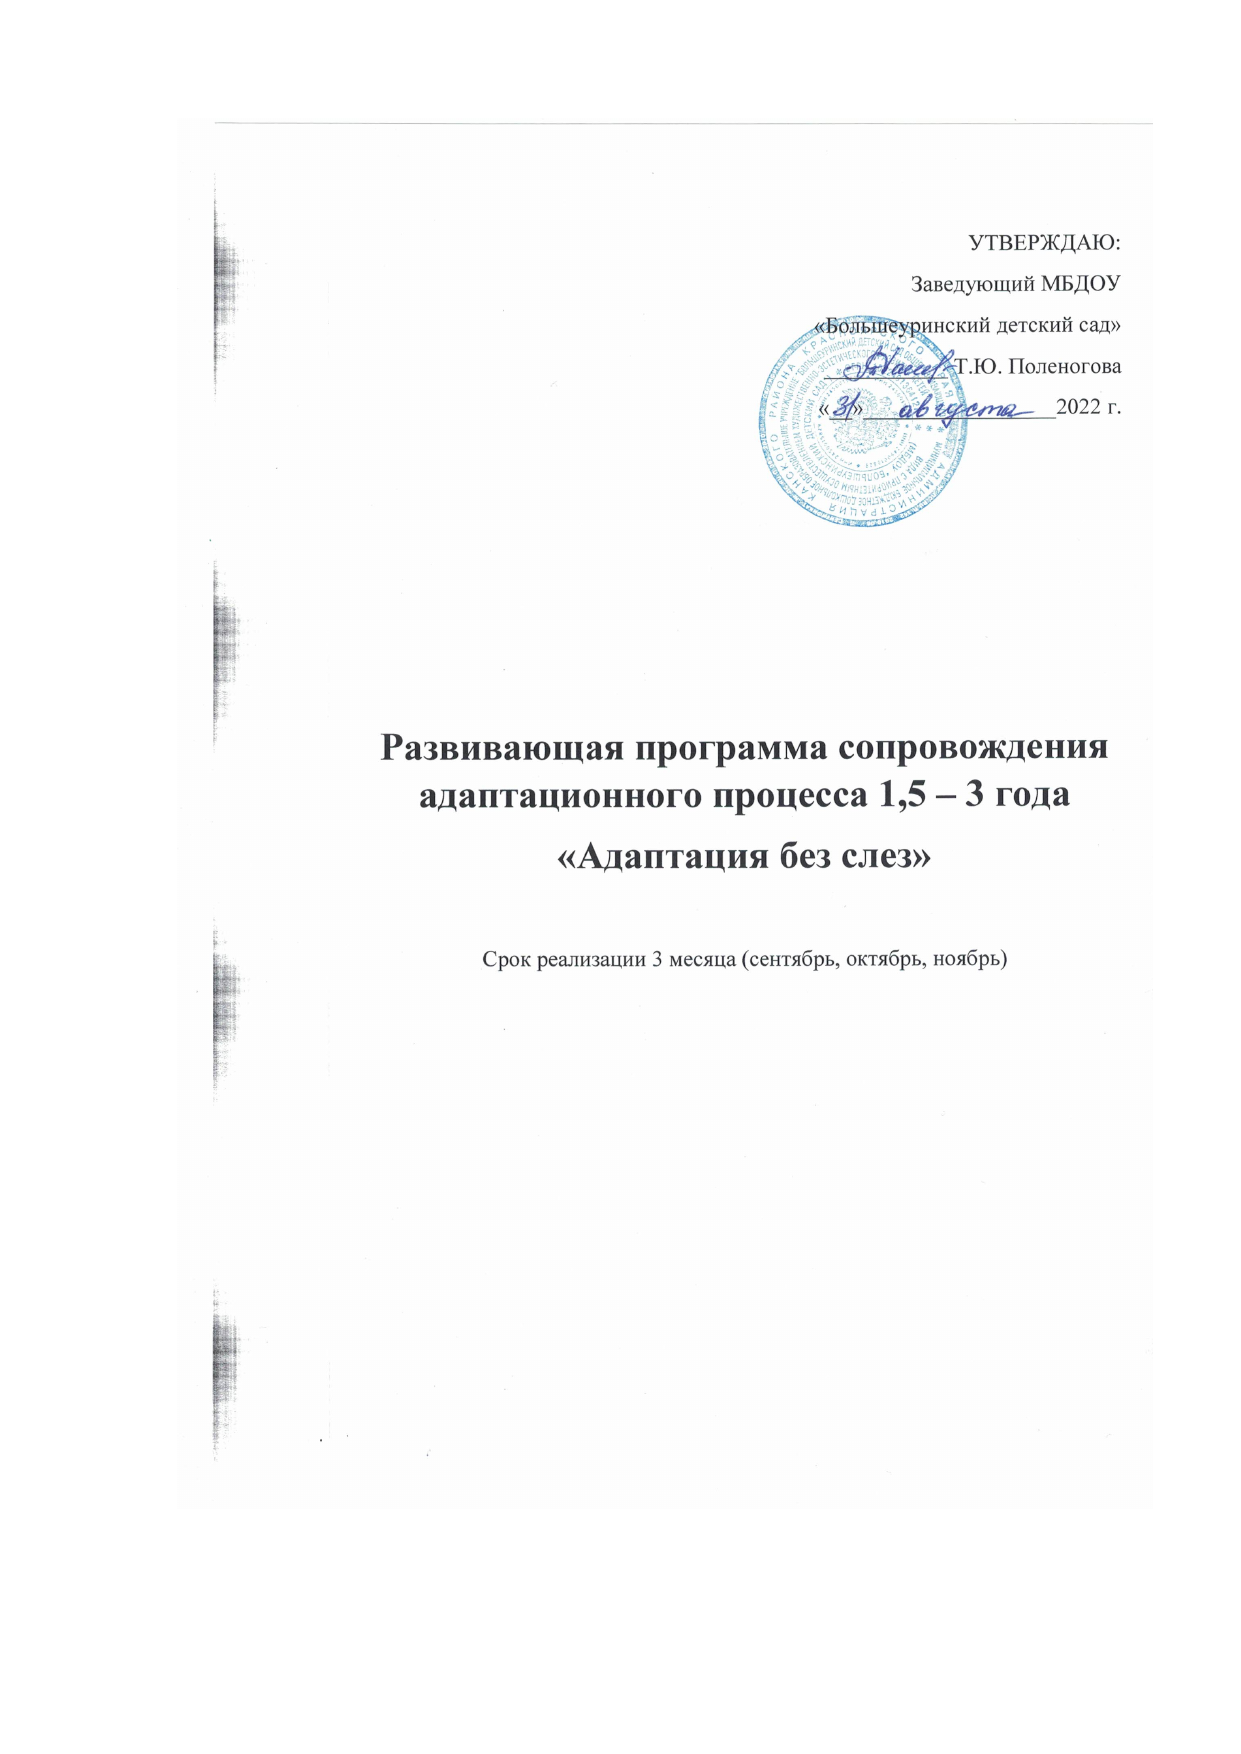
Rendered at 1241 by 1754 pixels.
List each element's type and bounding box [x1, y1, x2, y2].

picture [177, 118, 1153, 1509]
